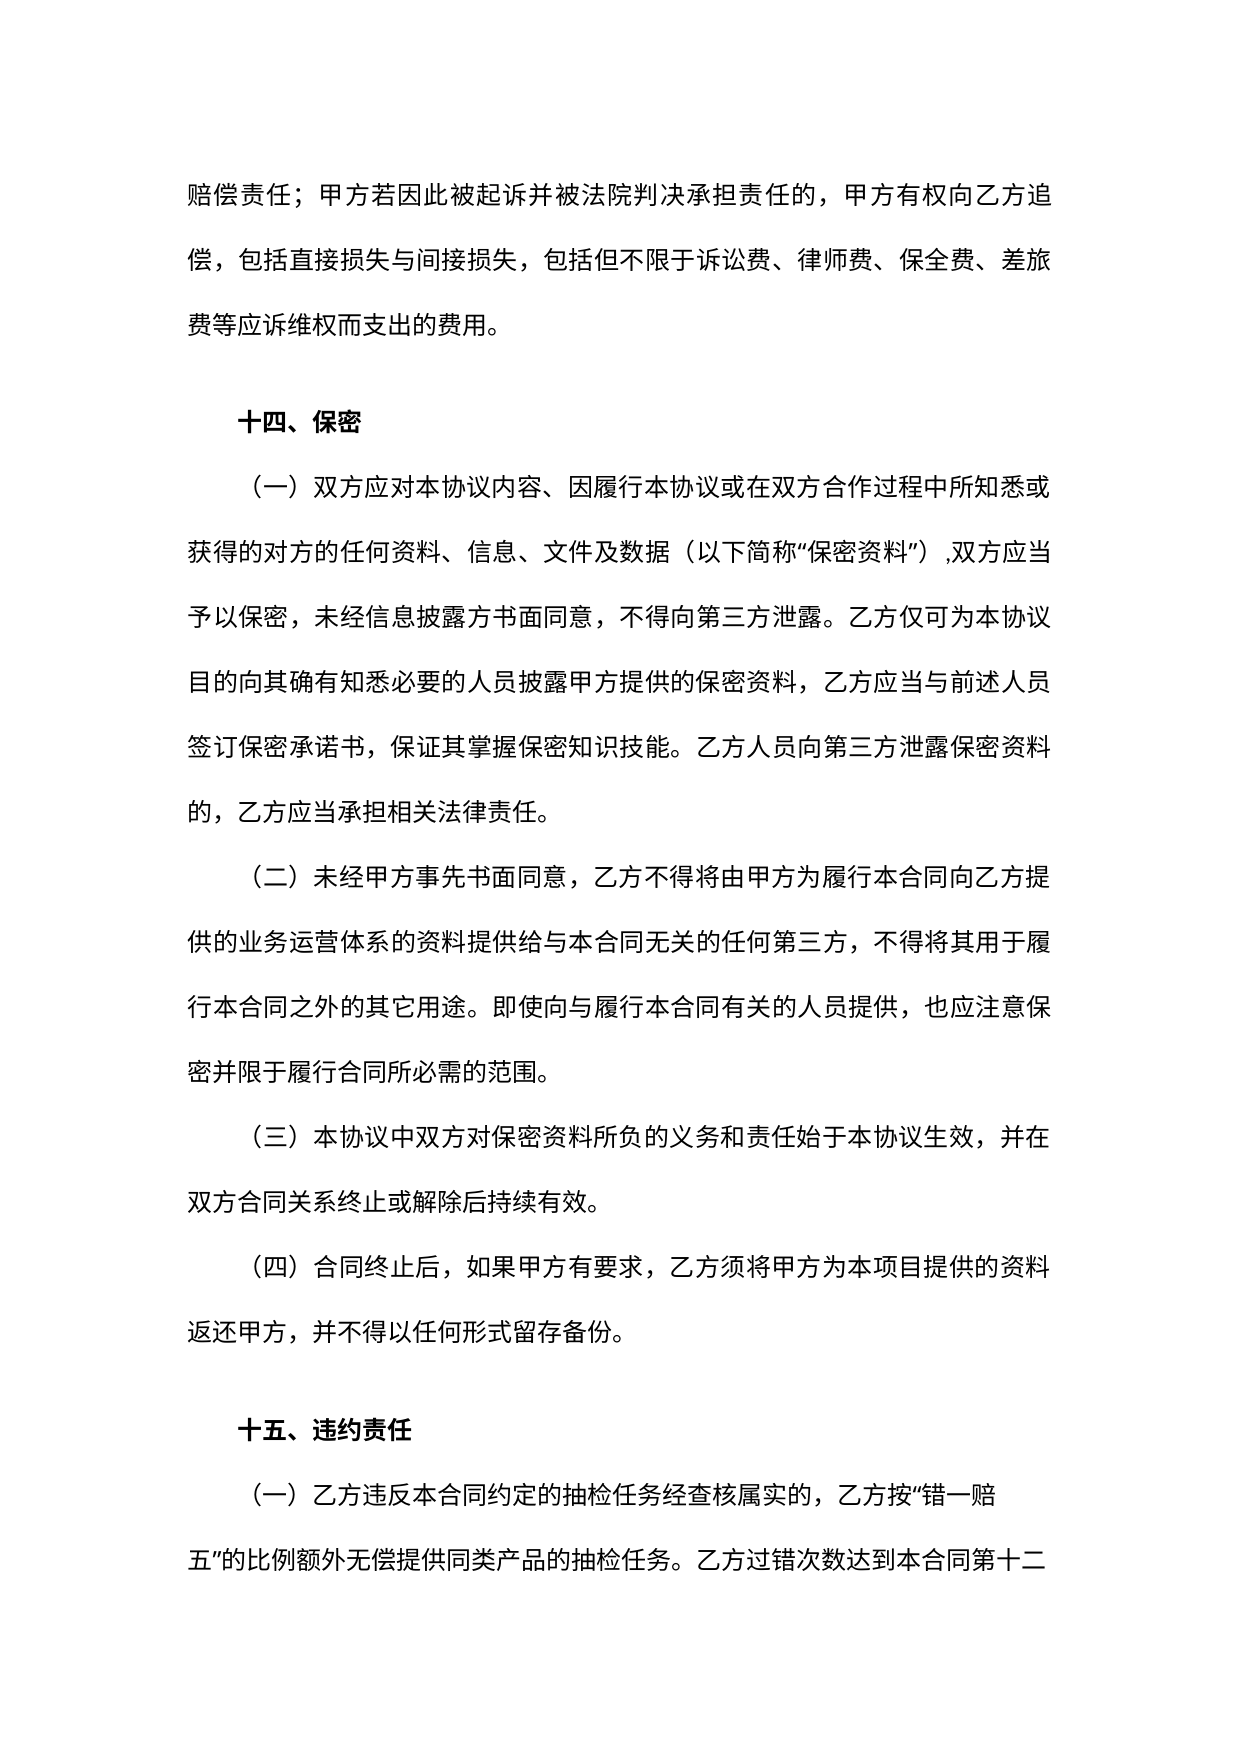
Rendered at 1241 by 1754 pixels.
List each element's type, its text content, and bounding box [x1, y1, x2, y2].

text （一）双方应对本协议内容、因履行本协议或在双方合作过程中所知悉或获得的对方的任何资料、信息、文件及数据（以下简称“保密资料”）,双方应当予以保密，未经信息披露方书面同意，不得向第三方泄露。乙方仅可为本协议目的向其确有知悉必要的人员披露甲方提供的保密资料，乙方应当与前述人员签订保密承诺书，保证其掌握保密知识技能。乙方人员向第三方泄露保密资料的，乙方应当承担相关法律责任。 [187, 454, 1053, 844]
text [187, 162, 1053, 357]
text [187, 1462, 1053, 1592]
text （二）未经甲方事先书面同意，乙方不得将由甲方为履行本合同向乙方提供的业务运营体系的资料提供给与本合同无关的任何第三方，不得将其用于履行本合同之外的其它用途。即使向与履行本合同有关的人员提供，也应注意保密并限于履行合同所必需的范围。 [187, 844, 1053, 1104]
text （四）合同终止后，如果甲方有要求，乙方须将甲方为本项目提供的资料返还甲方，并不得以任何形式留存备份。 [187, 1234, 1053, 1364]
text 十四、保密 [187, 389, 1053, 454]
text （三）本协议中双方对保密资料所负的义务和责任始于本协议生效，并在双方合同关系终止或解除后持续有效。 [187, 1104, 1053, 1234]
text 十五、违约责任 [187, 1397, 1053, 1462]
